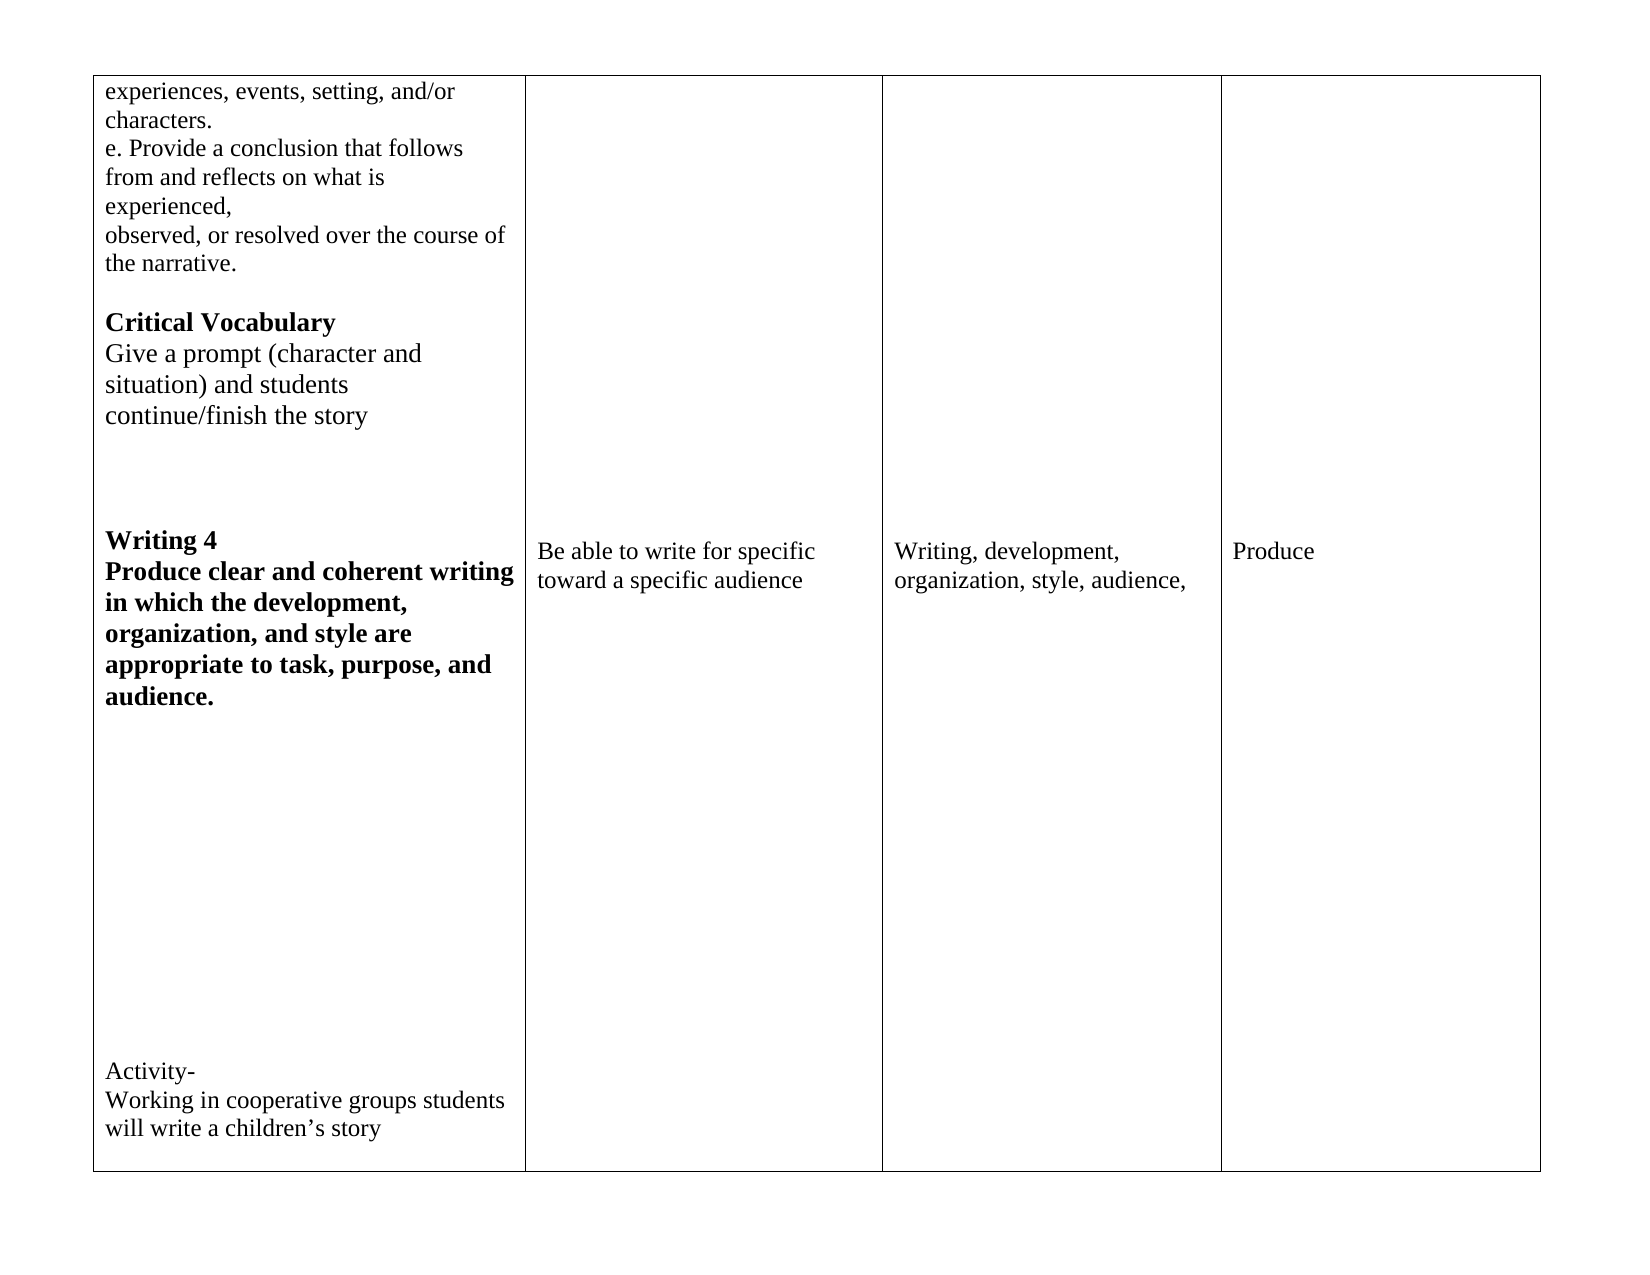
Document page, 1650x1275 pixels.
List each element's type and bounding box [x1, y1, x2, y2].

table_cell [94, 76, 525, 1171]
